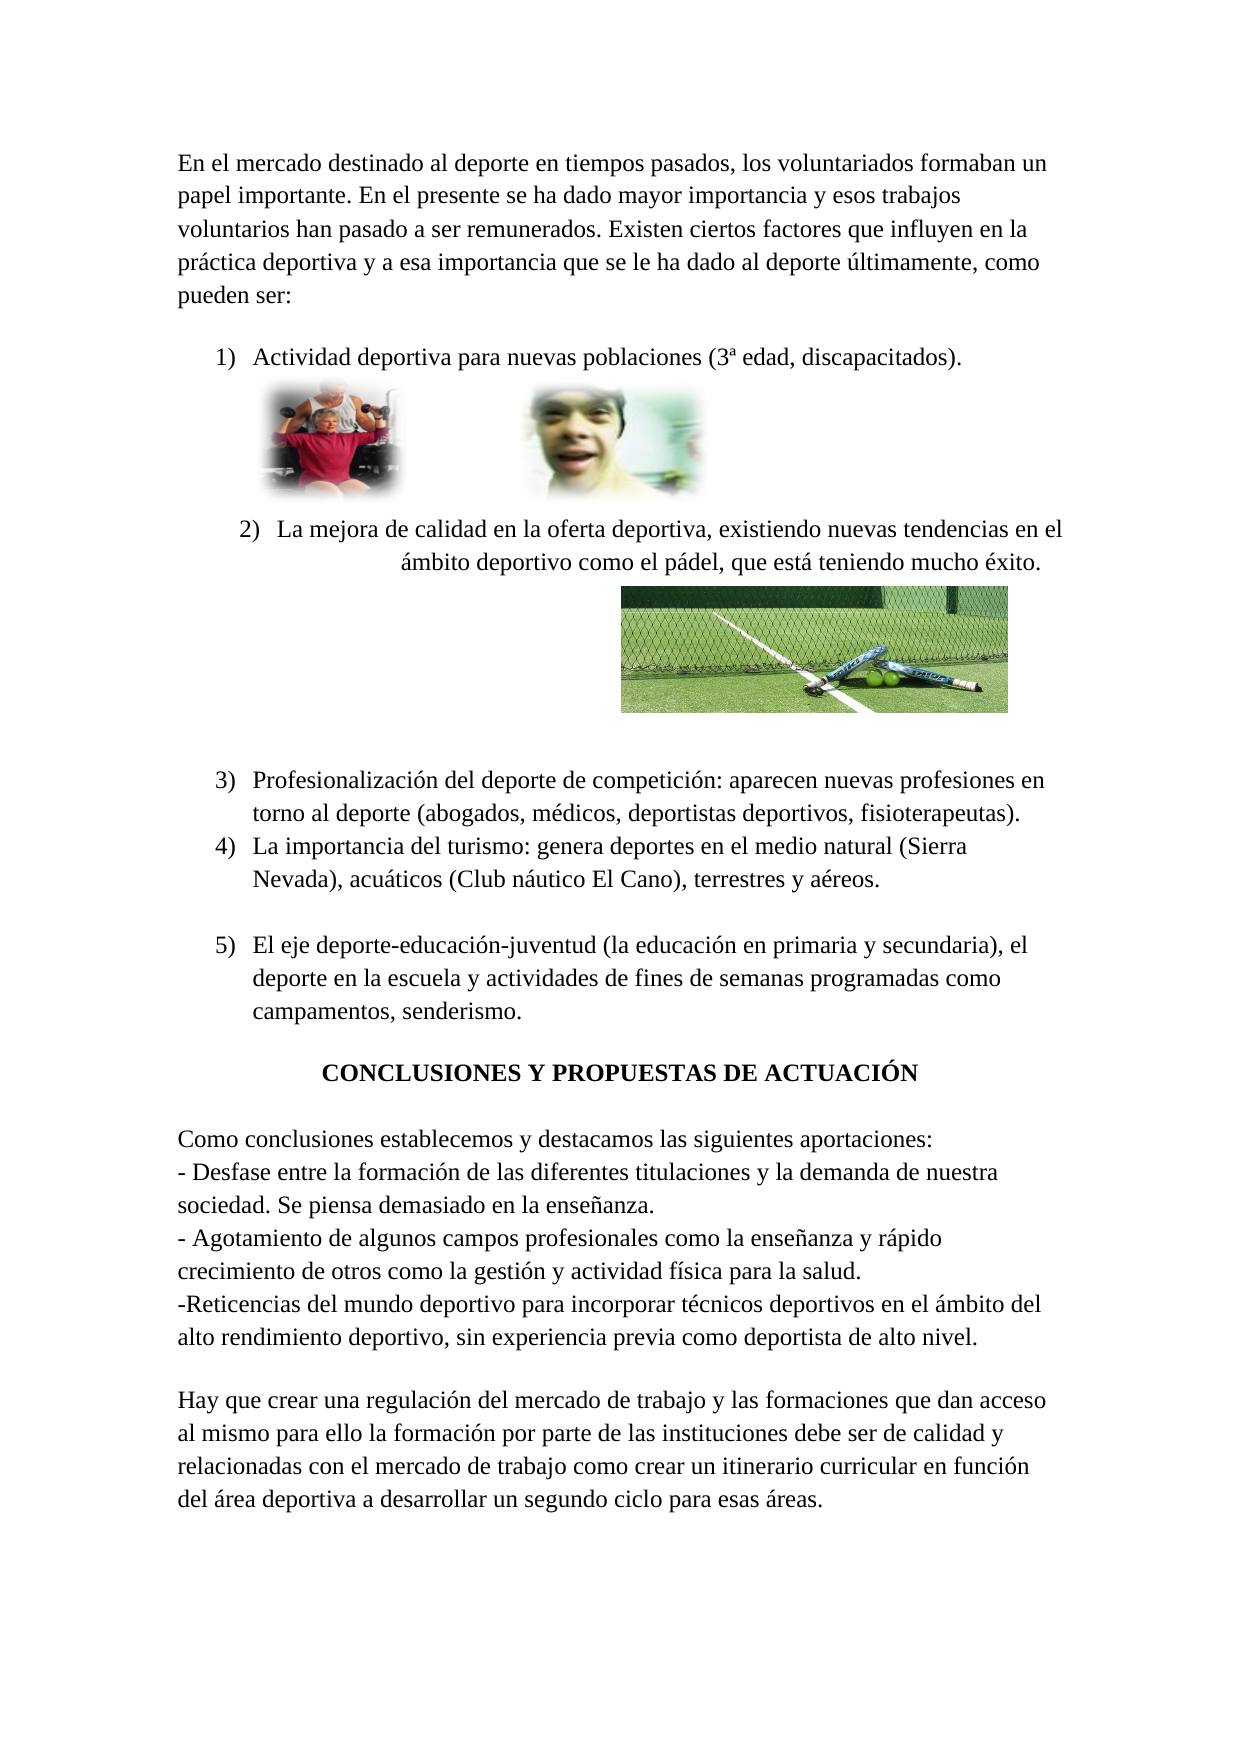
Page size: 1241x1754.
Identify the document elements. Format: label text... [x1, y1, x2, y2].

text Hay que crear una regulación del mercado de trabajo y las formaciones que dan acceso al mismo para ello la formación por parte de las instituciones debe ser de calidad y relacionadas con el mercado de trabajo como crear un itinerario curricular en función del área deportiva a desarrollar un segundo ciclo para esas áreas. [177, 1385, 1063, 1512]
text En el mercado destinado al deporte en tiempos pasados, los voluntariados formaban un papel importante. En el presente se ha dado mayor importancia y esos trabajos voluntarios han pasado a ser remunerados. Existen ciertos factores que influyen en la práctica deportiva y a esa importancia que se le ha dado al deporte últimamente, como pueden ser: [177, 148, 1063, 308]
list El eje deporte-educación-juventud (la educación en primaria y secundaria), el deporte en la escuela y actividades de fines de semanas programadas como campamentos, senderismo. [215, 930, 1063, 1025]
text Como conclusiones establecemos y destacamos las siguientes aportaciones: [177, 1124, 1063, 1153]
text - Desfase entre la formación de las diferentes titulaciones y la demanda de nuestra sociedad. Se piensa demasiado en la enseñanza. [177, 1157, 1063, 1219]
list La importancia del turismo: genera deportes en el medio natural (Sierra Nevada), acuáticos (Club náutico El Cano), terrestres y aéreos. [215, 831, 1063, 926]
picture [277, 395, 387, 484]
picture [621, 586, 1008, 713]
text - Agotamiento de algunos campos profesionales como la enseñanza y rápido crecimiento de otros como la gestión y actividad física para la salud. [177, 1223, 1063, 1285]
text CONCLUSIONES Y PROPUESTAS DE ACTUACIÓN [177, 1058, 1063, 1087]
list Profesionalización del deporte de competición: aparecen nuevas profesiones en torno al deporte (abogados, médicos, deportistas deportivos, fisioterapeutas). [215, 765, 1063, 827]
picture [539, 400, 689, 483]
list La mejora de calidad en la oferta deportiva, existiendo nuevas tendencias en el ámbito deportivo como el pádel, que está teniendo mucho éxito. [215, 514, 1063, 761]
list Actividad deportiva para nuevas poblaciones (3ª edad, discapacitados). [215, 342, 1063, 510]
text -Reticencias del mundo deportivo para incorporar técnicos deportivos en el ámbito del alto rendimiento deportivo, sin experiencia previa como deportista de alto nivel. [177, 1289, 1063, 1351]
